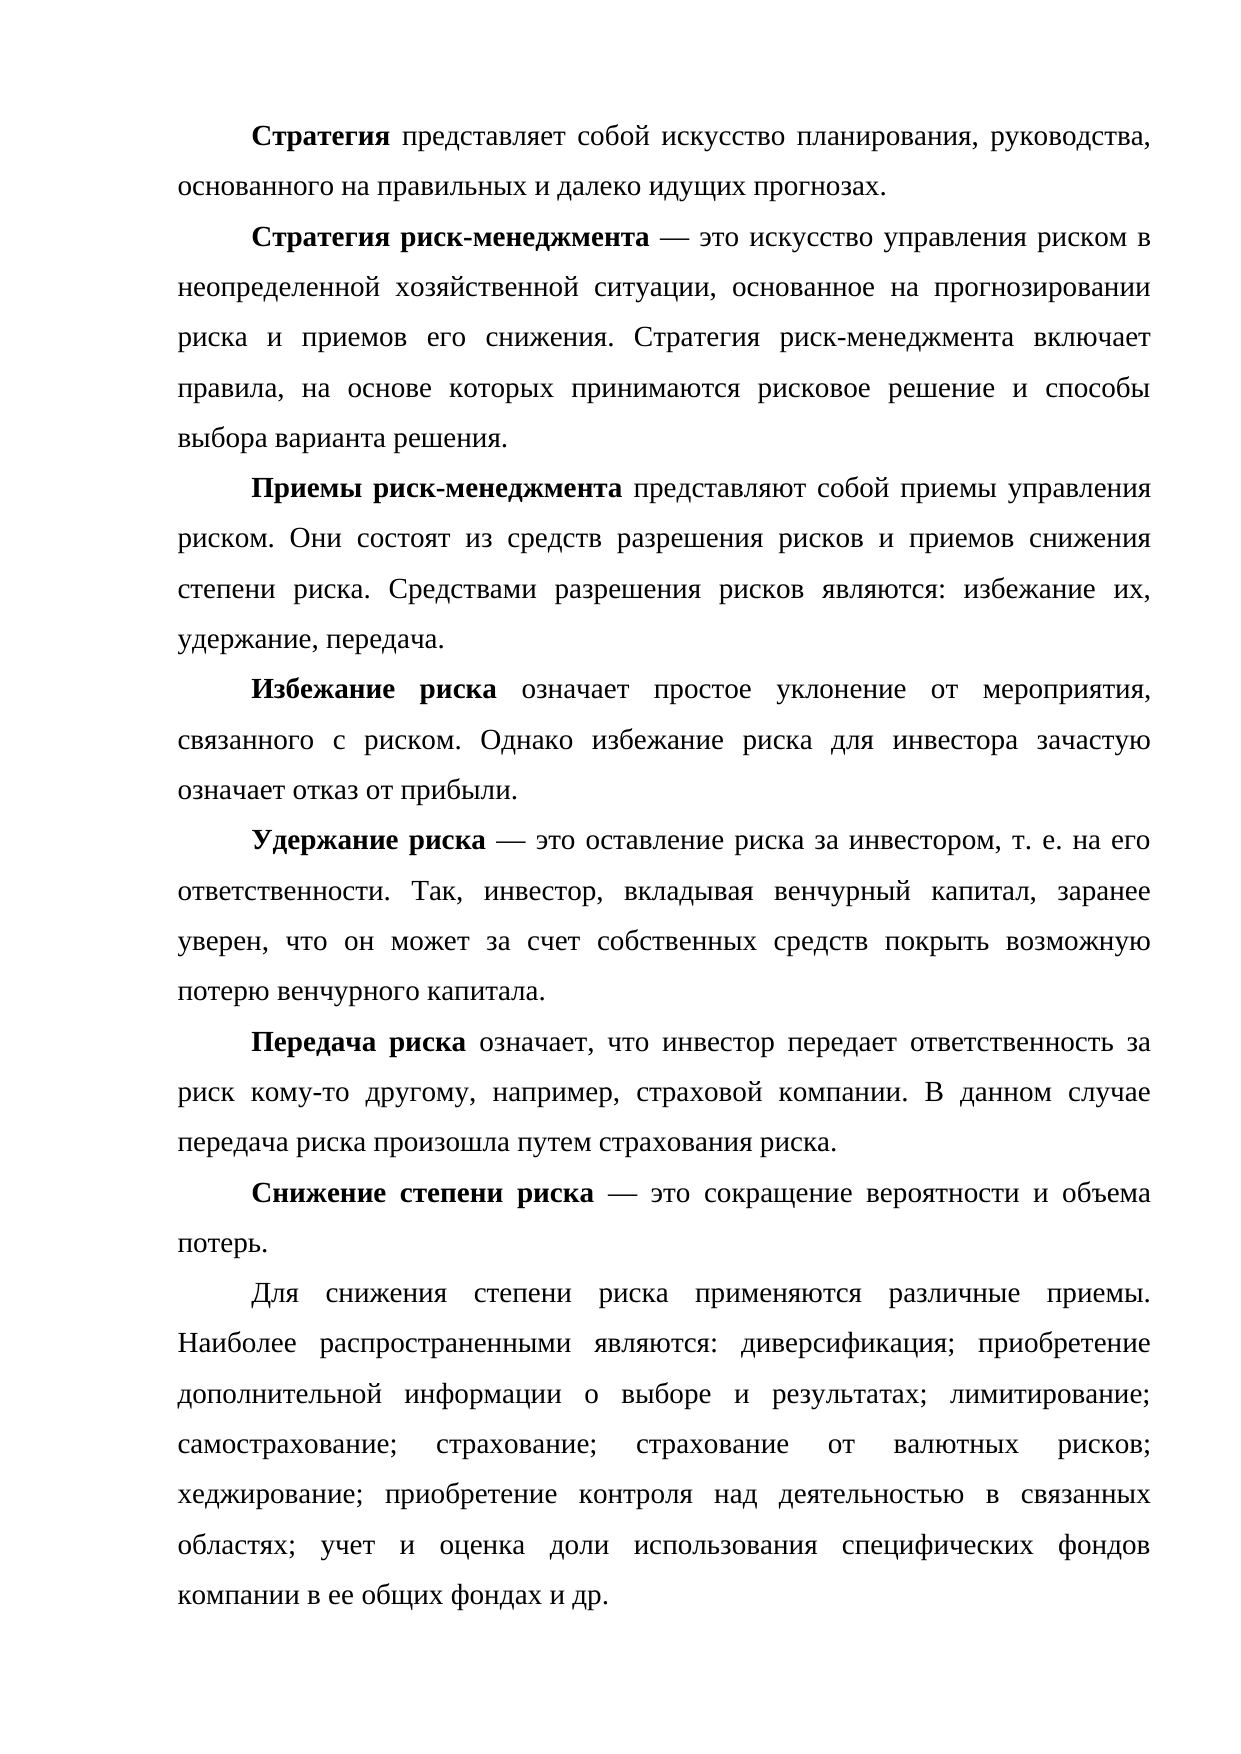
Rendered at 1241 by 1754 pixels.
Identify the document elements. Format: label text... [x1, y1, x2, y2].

text Передача риска означает, что инвестор передает ответственность за риск кому-то другому, например, страховой компании. В данном случае передача риска произошла путем страхования риска. [177, 1024, 1152, 1158]
text Снижение степени риска — это сокращение вероятности и объема потерь. [177, 1175, 1152, 1258]
text Приемы риск-менеджмента представляют собой приемы управления риском. Они состоят из средств разрешения рисков и приемов снижения степени риска. Средствами разрешения рисков являются: избежание их, удержание, передача. [177, 470, 1152, 655]
text Удержание риска — это оставление риска за инвестором, т. е. на его ответственности. Так, инвестор, вкладывая венчурный капитал, заранее уверен, что он может за счет собственных средств покрыть возможную потерю венчурного капитала. [177, 822, 1152, 1007]
text Стратегия риск-менеджмента — это искусство управления риском в неопределенной хозяйственной ситуации, основанное на прогнозировании риска и приемов его снижения. Стратегия риск-менеджмента включает правила, на основе которых принимаются рисковое решение и способы выбора варианта решения. [177, 219, 1152, 453]
text Избежание риска означает простое уклонение от мероприятия, связанного с риском. Однако избежание риска для инвестора зачастую означает отказ от прибыли. [177, 672, 1152, 806]
text Для снижения степени риска применяются различные приемы. Наиболее распространенными являются: диверсификация; приобретение дополнительной информации о выборе и результатах; лимитирование; самострахование; страхование; страхование от валютных рисков; хеджирование; приобретение контроля над деятельностью в связанных областях; учет и оценка доли использования специфических фондов компании в ее общих фондах и др. [177, 1275, 1152, 1611]
text Стратегия представляет собой искусство планирования, руководства, основанного на правильных и далеко идущих прогнозах. [177, 118, 1152, 202]
